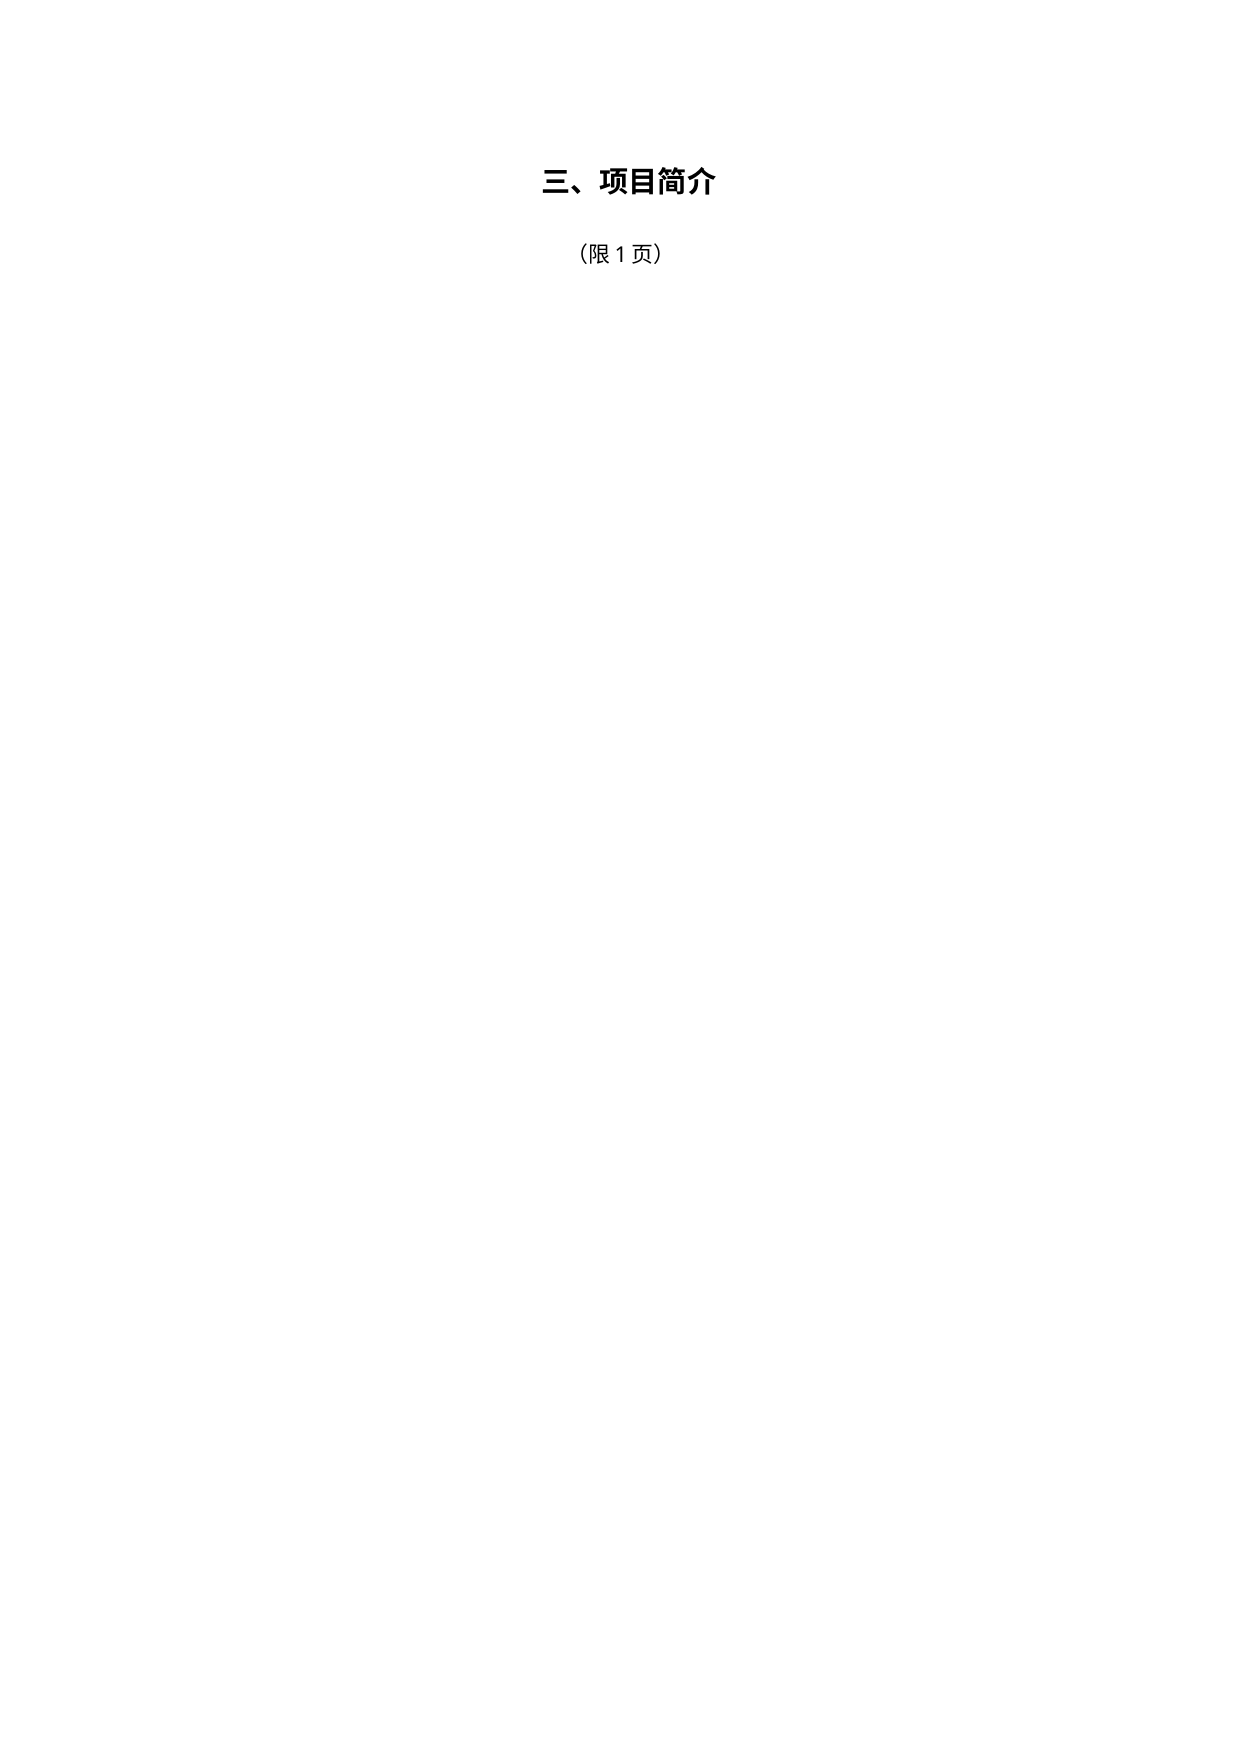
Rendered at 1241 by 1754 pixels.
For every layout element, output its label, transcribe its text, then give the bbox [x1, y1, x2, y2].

subtitle 三、项目简介 [106, 158, 1151, 201]
text （限1页） [223, 237, 1018, 269]
